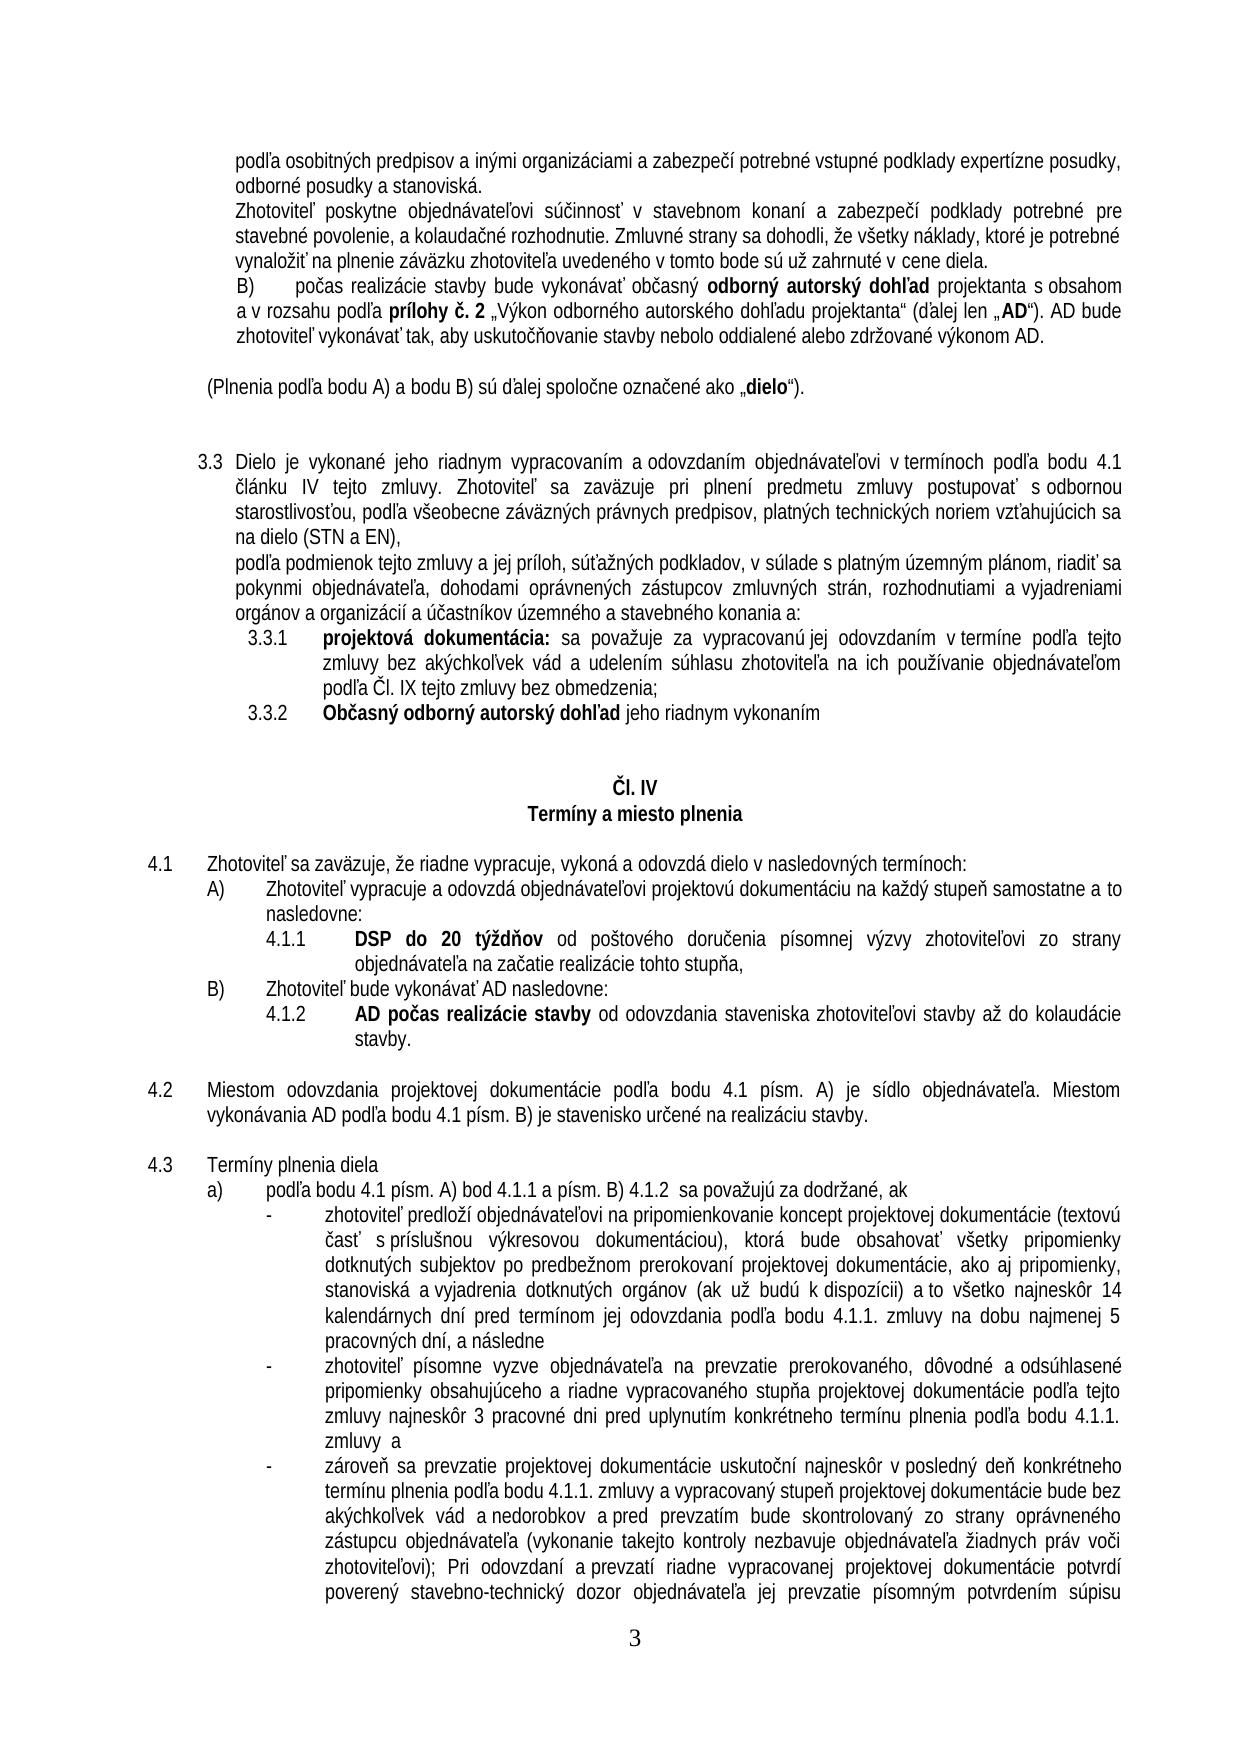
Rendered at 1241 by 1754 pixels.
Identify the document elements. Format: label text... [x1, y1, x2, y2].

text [235, 148, 1122, 198]
text B) počas realizácie stavby bude vykonávať občasný odborný autorský dohľad projektanta s obsahom a v rozsahu podľa prílohy č. 2 „Výkon odborného autorského dohľadu projektanta“ (ďalej len „AD“). AD bude zhotoviteľ vykonávať tak, aby uskutočňovanie stavby nebolo oddialené alebo zdržované výkonom AD. [236, 273, 1122, 348]
text Čl. IV [148, 775, 1122, 800]
list DSP do 20 týždňov od poštového doručenia písomnej výzvy zhotoviteľovi zo strany objednávateľa na začatie realizácie tohto stupňa, [266, 926, 1122, 976]
text Zhotoviteľ poskytne objednávateľovi súčinnosť v stavebnom konaní a zabezpečí podklady potrebné pre stavebné povolenie, a kolaudačné rozhodnutie. Zmluvné strany sa dohodli, že všetky náklady, ktoré je potrebné vynaložiť na plnenie záväzku zhotoviteľa uvedeného v tomto bode sú už zahrnuté v cene diela. [235, 198, 1122, 273]
list AD počas realizácie stavby od odovzdania staveniska zhotoviteľovi stavby až do kolaudácie stavby. [266, 1001, 1122, 1051]
list Dielo je vykonané jeho riadnym vypracovaním a odovzdaním objednávateľovi v termínoch podľa bodu 4.1 článku IV tejto zmluvy. Zhotoviteľ sa zaväzuje pri plnení predmetu zmluvy postupovať s odbornou starostlivosťou, podľa všeobecne záväzných právnych predpisov, platných technických noriem vzťahujúcich sa na dielo (STN a EN), [198, 449, 1122, 549]
text (Plnenia podľa bodu A) a bodu B) sú ďalej spoločne označené ako „dielo“). [207, 374, 1122, 399]
list Zhotoviteľ vypracuje a odovzdá objednávateľovi projektovú dokumentáciu na každý stupeň samostatne a to nasledovne: [207, 876, 1122, 926]
list Miestom odovzdania projektovej dokumentácie podľa bodu 4.1 písm. A) je sídlo objednávateľa. Miestom vykonávania AD podľa bodu 4.1 písm. B) je stavenisko určené na realizáciu stavby. [148, 1077, 1122, 1127]
list podľa bodu 4.1 písm. A) bod 4.1.1 a písm. B) 4.1.2 sa považujú za dodržané, ak [207, 1177, 1122, 1202]
list projektová dokumentácia: sa považuje za vypracovanú jej odovzdaním v termíne podľa tejto zmluvy bez akýchkoľvek vád a udelením súhlasu zhotoviteľa na ich používanie objednávateľom podľa Čl. IX tejto zmluvy bez obmedzenia; [248, 625, 1122, 700]
subtitle Termíny a miesto plnenia [148, 800, 1122, 826]
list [266, 1453, 1122, 1604]
list Občasný odborný autorský dohľad jeho riadnym vykonaním [248, 700, 1122, 725]
list - zhotoviteľ predloží objednávateľovi na pripomienkovanie koncept projektovej dokumentácie (textovú časť s príslušnou výkresovou dokumentáciou), ktorá bude obsahovať všetky pripomienky dotknutých subjektov po predbežnom prerokovaní projektovej dokumentácie, ako aj pripomienky, stanoviská a vyjadrenia dotknutých orgánov (ak už budú k dispozícii) a to všetko najneskôr 14 kalendárnych dní pred termínom jej odovzdania podľa bodu 4.1.1. zmluvy na dobu najmenej 5 pracovných dní, a následne [266, 1202, 1122, 1353]
list Zhotoviteľ sa zaväzuje, že riadne vypracuje, vykoná a odovzdá dielo v nasledovných termínoch: [148, 851, 1122, 876]
list podľa podmienok tejto zmluvy a jej príloh, súťažných podkladov, v súlade s platným územným plánom, riadiť sa pokynmi objednávateľa, dohodami oprávnených zástupcov zmluvných strán, rozhodnutiami a vyjadreniami orgánov a organizácií a účastníkov územného a stavebného konania a: [235, 549, 1122, 625]
list Zhotoviteľ bude vykonávať AD nasledovne: [207, 976, 1122, 1001]
list Termíny plnenia diela [148, 1152, 1122, 1177]
list - zhotoviteľ písomne vyzve objednávateľa na prevzatie prerokovaného, dôvodné a odsúhlasené pripomienky obsahujúceho a riadne vypracovaného stupňa projektovej dokumentácie podľa tejto zmluvy najneskôr 3 pracovné dni pred uplynutím konkrétneho termínu plnenia podľa bodu 4.1.1. zmluvy a [266, 1353, 1122, 1453]
